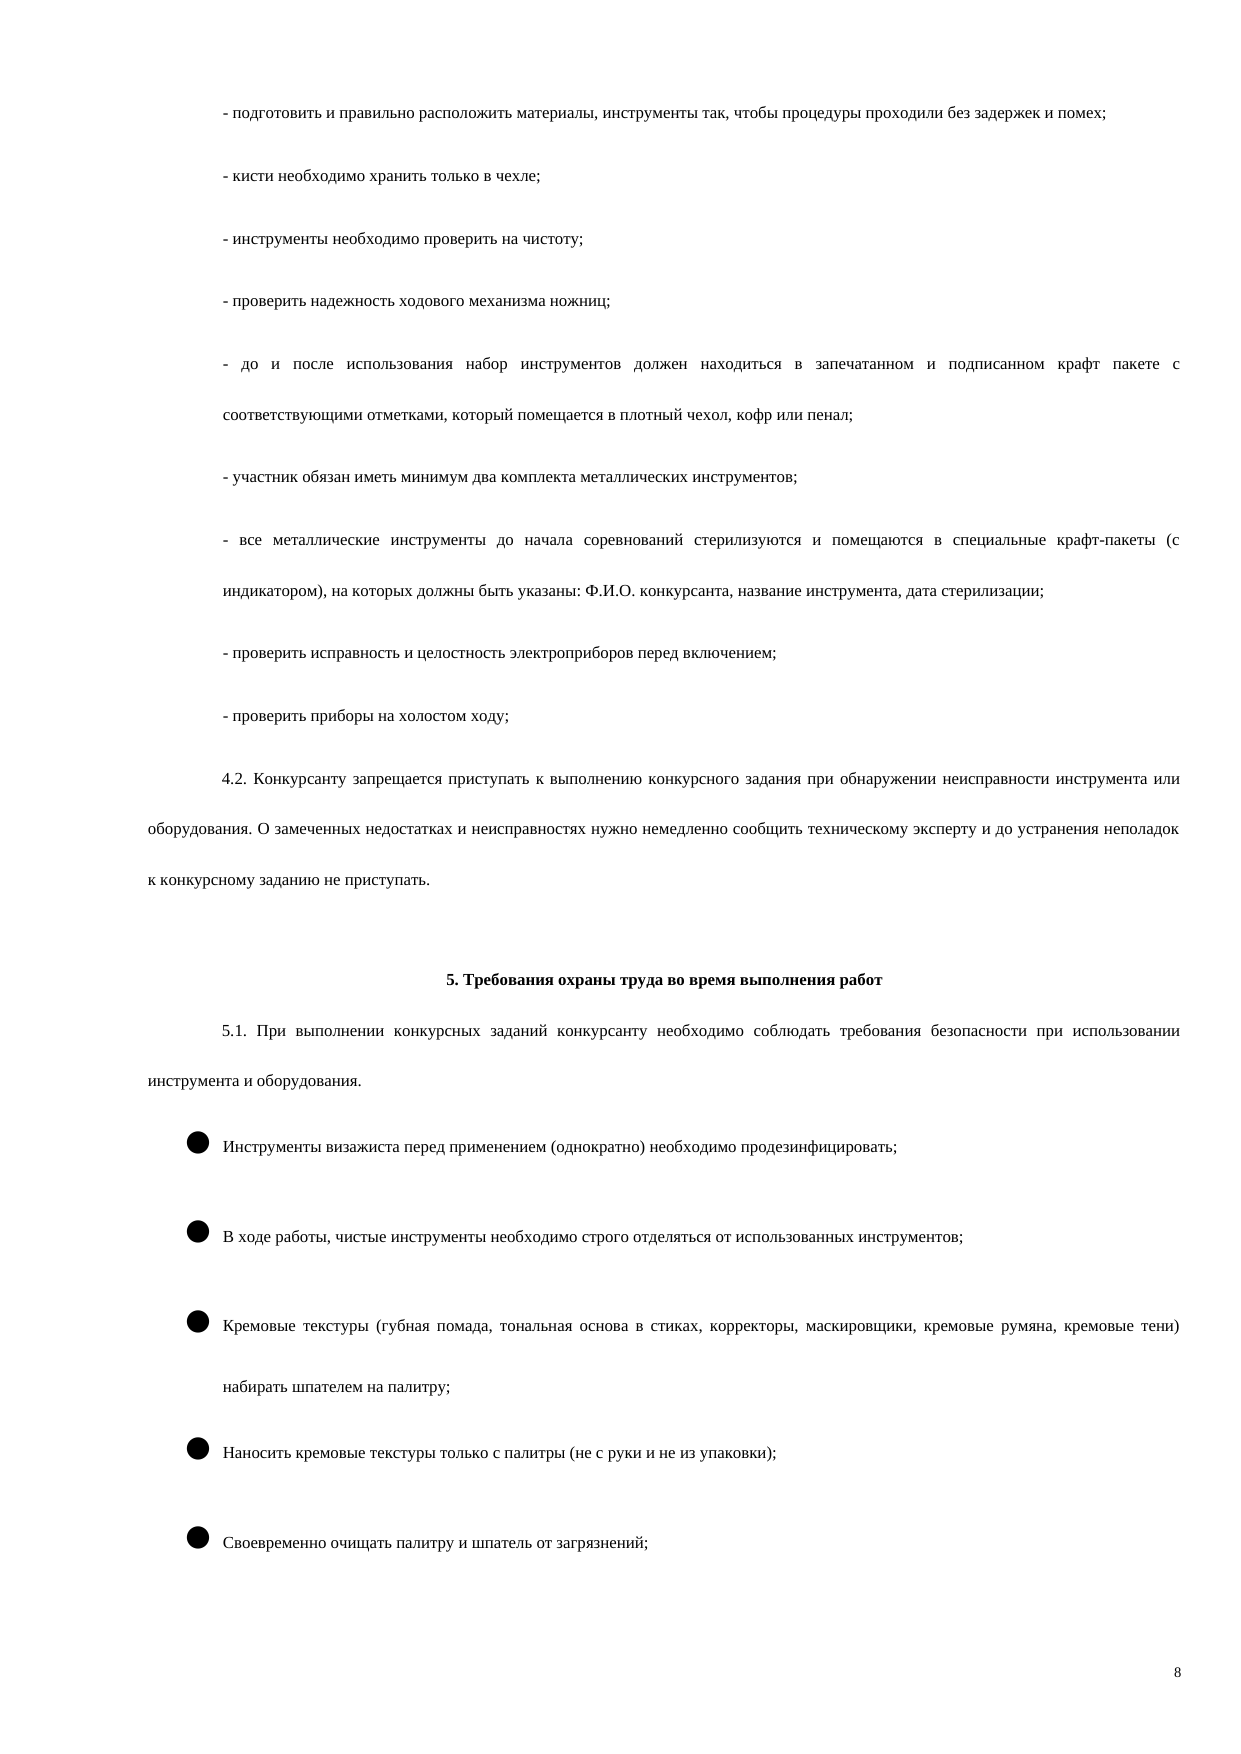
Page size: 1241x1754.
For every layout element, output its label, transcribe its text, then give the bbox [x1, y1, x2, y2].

list Кремовые текстуры (губная помада, тональная основа в стиках, корректоры, маскировщики, кремовые румяна, кремовые тени) набирать шпателем на палитру; [185, 1286, 1181, 1396]
list - кисти необходимо хранить только в чехле; [223, 151, 1181, 185]
list Своевременно очищать палитру и шпатель от загрязнений; [185, 1503, 1181, 1562]
list - все металлические инструменты до начала соревнований стерилизуются и помещаются в специальные крафт-пакеты (с индикатором), на которых должны быть указаны: Ф.И.О. конкурсанта, название инструмента, дата стерилизации; [223, 516, 1181, 600]
list - проверить приборы на холостом ходу; [223, 692, 1181, 725]
list - подготовить и правильно расположить материалы, инструменты так, чтобы процедуры проходили без задержек и помех; [223, 89, 1181, 122]
list В ходе работы, чистые инструменты необходимо строго отделяться от использованных инструментов; [185, 1196, 1181, 1256]
list - проверить исправность и целостность электроприборов перед включением; [223, 629, 1181, 662]
text 4.2. Конкурсанту запрещается приступать к выполнению конкурсного задания при обнаружении неисправности инструмента или оборудования. О замеченных недостатках и неисправностях нужно немедленно сообщить техническому эксперту и до устранения неполадок к конкурсному заданию не приступать. [148, 754, 1181, 889]
list Наносить кремовые текстуры только с палитры (не с руки и не из упаковки); [185, 1413, 1181, 1473]
list - инструменты необходимо проверить на чистоту; [223, 214, 1181, 248]
list - до и после использования набор инструментов должен находиться в запечатанном и подписанном крафт пакете с соответствующими отметками, который помещается в плотный чехол, кофр или пенал; [223, 340, 1181, 424]
list - участник обязан иметь минимум два комплекта металлических инструментов; [223, 453, 1181, 487]
text 5. Требования охраны труда во время выполнения работ [148, 956, 1181, 989]
list - проверить надежность ходового механизма ножниц; [223, 277, 1181, 311]
text 5.1. При выполнении конкурсных заданий конкурсанту необходимо соблюдать требования безопасности при использовании инструмента и оборудования. [148, 1006, 1181, 1090]
list Инструменты визажиста перед применением (однократно) необходимо продезинфицировать; [185, 1107, 1181, 1167]
